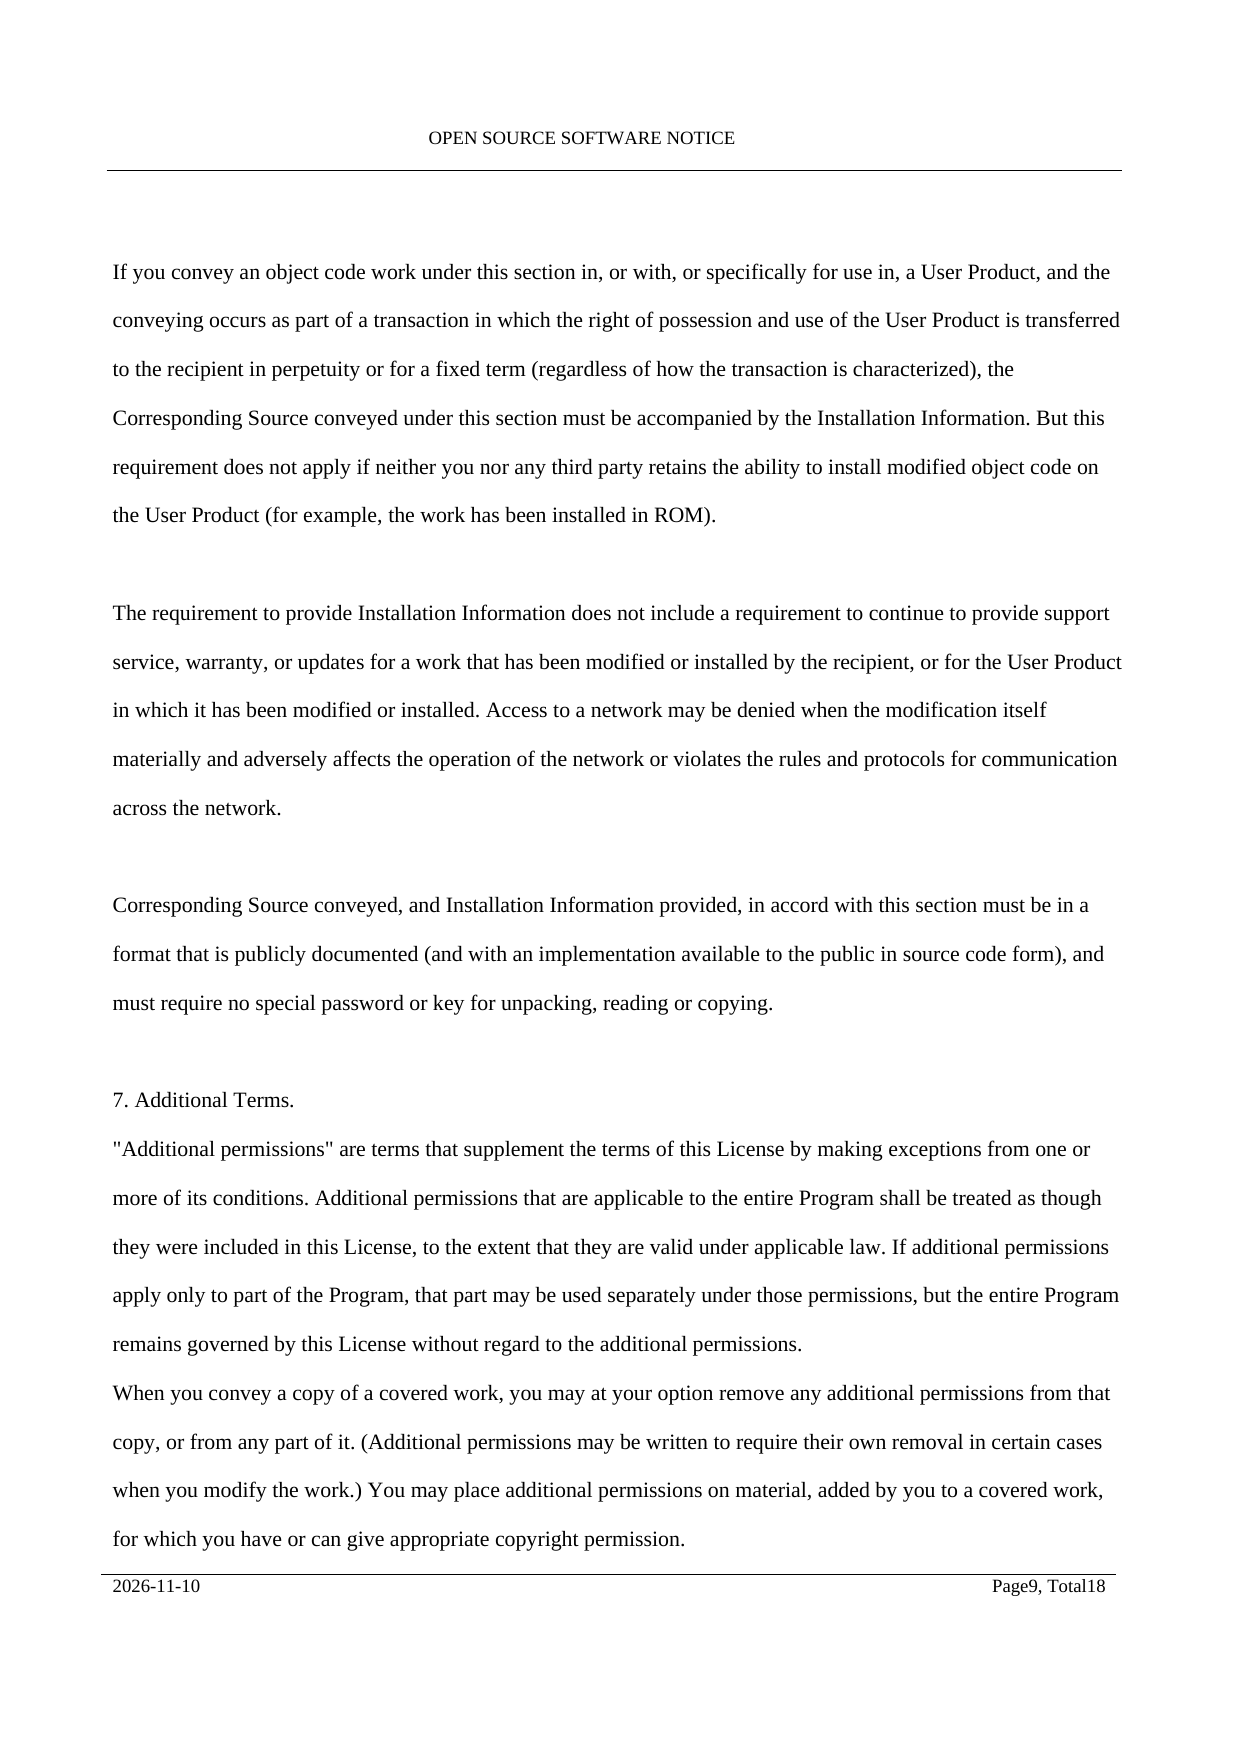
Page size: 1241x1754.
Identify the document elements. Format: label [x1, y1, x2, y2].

text [112, 206, 1128, 1555]
